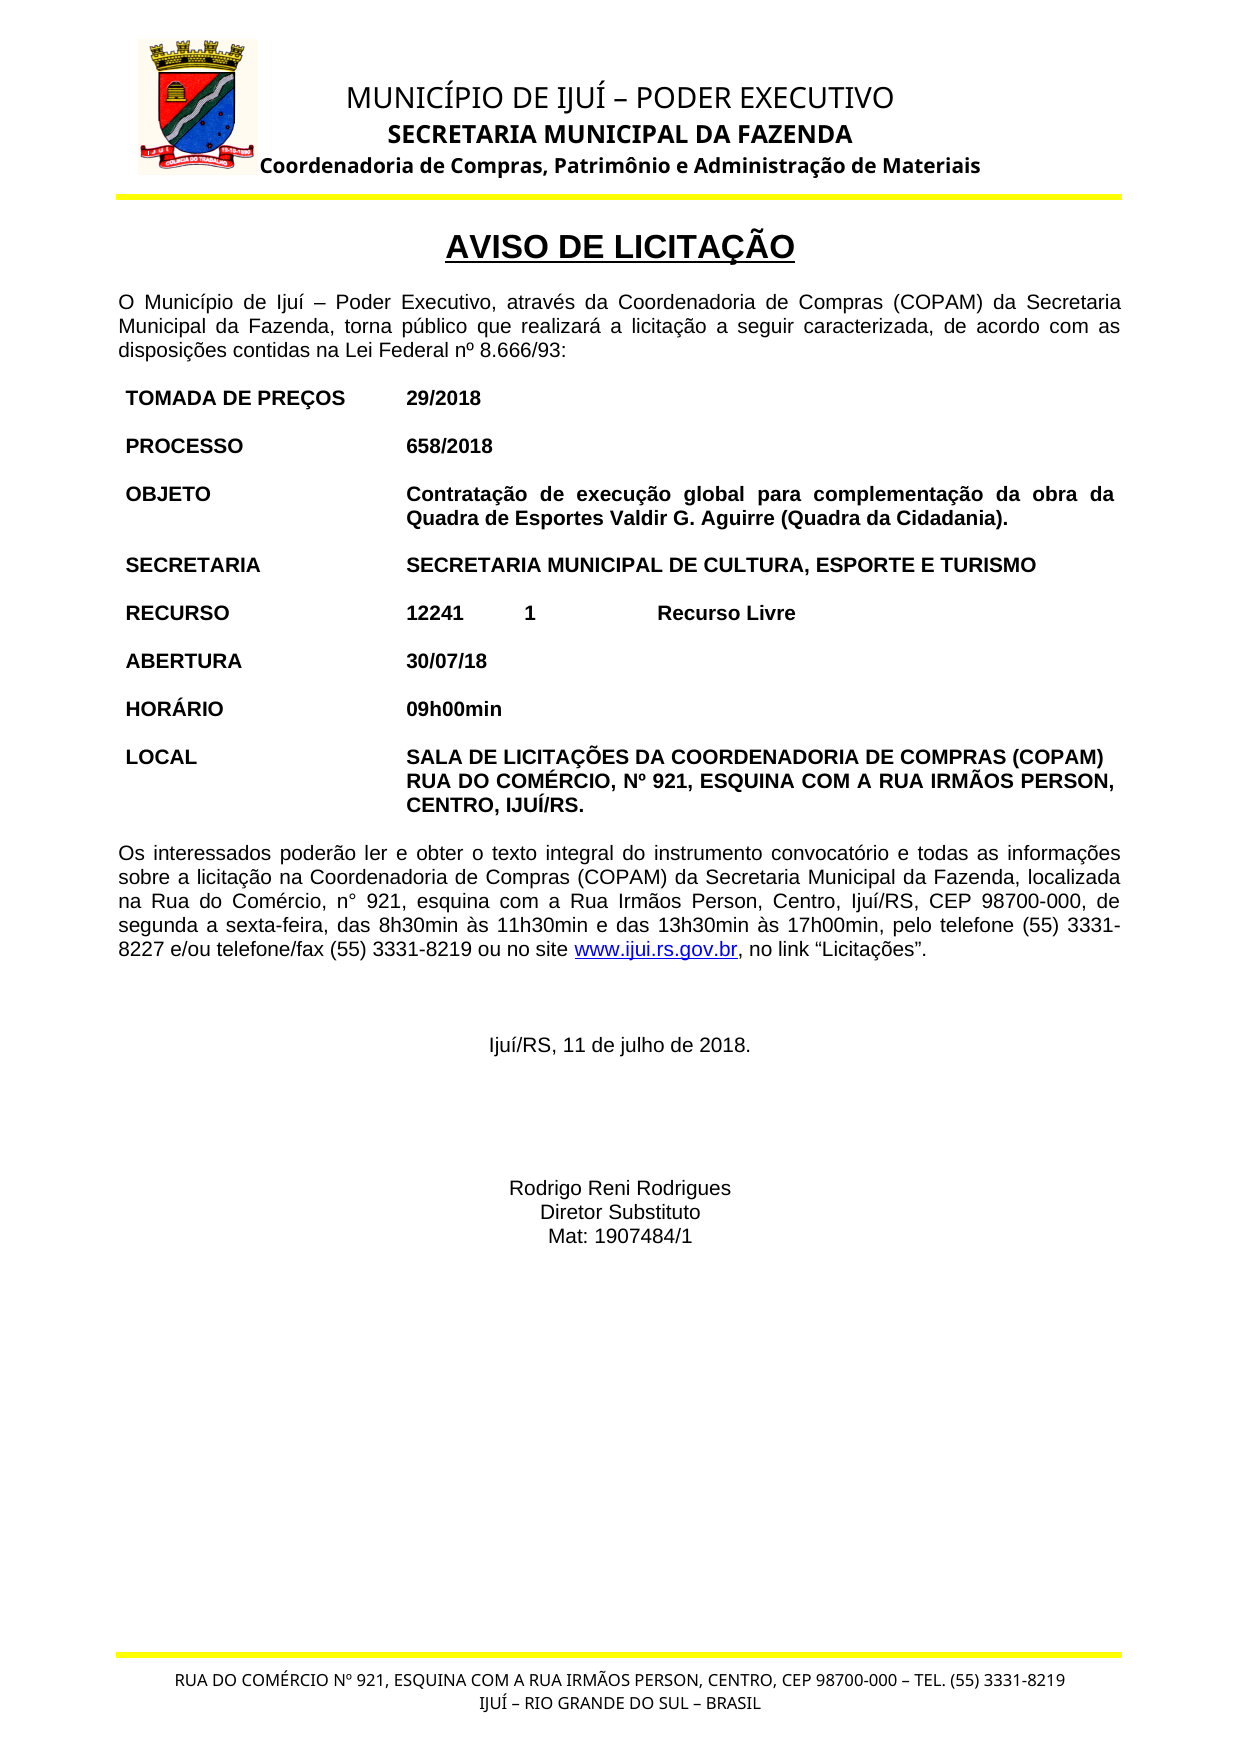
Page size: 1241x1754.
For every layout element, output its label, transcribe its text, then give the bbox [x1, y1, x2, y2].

table_header Contratação de execução global para complementação da obra da Quadra de Esportes Valdir G. Aguirre (Quadra da Cidadania). [399, 481, 1122, 529]
text Diretor Substituto [118, 1200, 1122, 1224]
table_header PROCESSO [118, 434, 399, 457]
table_header TOMADA DE PREÇOS [118, 386, 399, 409]
text Os interessados poderão ler e obter o texto integral do instrumento convocatório e todas as informações sobre a licitação na Coordenadoria de Compras (COPAM) da Secretaria Municipal da Fazenda, localizada na Rua do Comércio, n° 921, esquina com a Rua Irmãos Person, Centro, Ijuí/RS, CEP 98700-000, de segunda a sexta-feira, das 8h30min às 11h30min e das 13h30min às 17h00min, pelo telefone (55) 3331-8227 e/ou telefone/fax (55) 3331-8219 ou no site www.ijui.rs.gov.br, no link “Licitações”. [118, 841, 1122, 961]
table_header LOCAL [118, 745, 399, 817]
table_header 1 [517, 601, 650, 625]
table_header 29/2018 [399, 386, 1122, 409]
table_header 12241 [399, 601, 517, 625]
picture [138, 39, 258, 175]
table_header OBJETO [118, 481, 399, 529]
table_header SALA DE LICITAÇÕES DA COORDENADORIA DE COMPRAS (COPAM) RUA DO COMÉRCIO, Nº 921, ESQUINA COM A RUA IRMÃOS PERSON, CENTRO, IJUÍ/RS. [399, 745, 1122, 817]
table_header 09h00min [399, 697, 1122, 721]
table_header 658/2018 [399, 434, 1122, 457]
table_header Recurso Livre [650, 601, 1122, 625]
text Rodrigo Reni Rodrigues [118, 1176, 1122, 1200]
text Mat: 1907484/1 [118, 1224, 1122, 1248]
text AVISO DE LICITAÇÃO [118, 227, 1122, 266]
table_header ABERTURA [118, 649, 399, 673]
text O Município de Ijuí – Poder Executivo, através da Coordenadoria de Compras (COPAM) da Secretaria Municipal da Fazenda, torna público que realizará a licitação a seguir caracterizada, de acordo com as disposições contidas na Lei Federal nº 8.666/93: [118, 290, 1122, 362]
table_header RECURSO [118, 601, 399, 625]
table_header SECRETARIA MUNICIPAL DE CULTURA, ESPORTE E TURISMO [399, 553, 1122, 577]
table_header 30/07/18 [399, 649, 1122, 673]
text Ijuí/RS, 11 de julho de 2018. [118, 1032, 1122, 1056]
table_header HORÁRIO [118, 697, 399, 721]
table_header SECRETARIA [118, 553, 399, 577]
